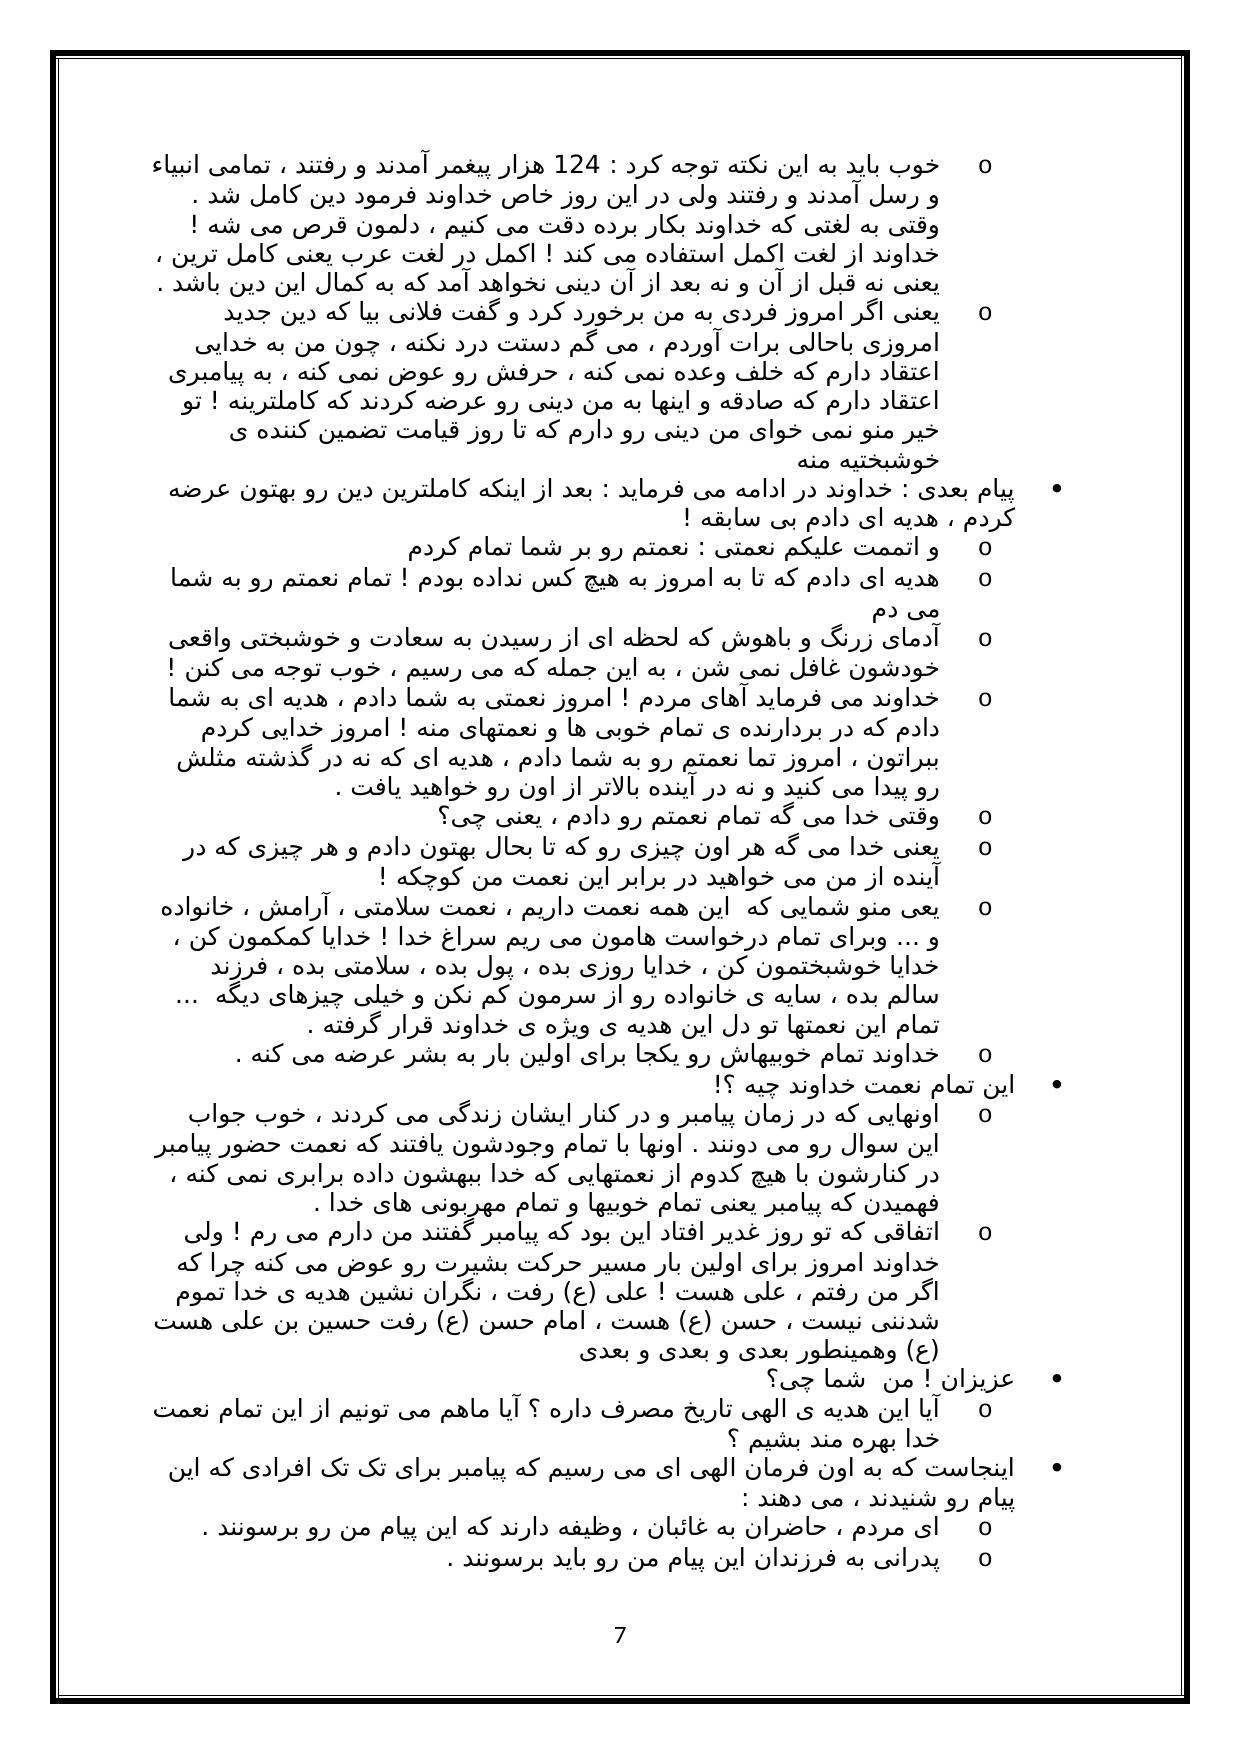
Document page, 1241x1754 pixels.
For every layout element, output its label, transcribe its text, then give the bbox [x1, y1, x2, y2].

list یعنی اگر امروز فردی به من برخورد کرد و گفت فلانی بیا که دین جدید امروزی باحالی برات آوردم ، می گم دستت درد نکنه ، چون من به خدایی اعتقاد دارم که خلف وعده نمی کنه ، حرفش رو عوض نمی کنه ، به پیامبری اعتقاد دارم که صادقه و اینها به من دینی رو عرضه کردند که کاملترینه ! تو خیر منو نمی خوای من دینی رو دارم که تا روز قیامت تضمین کننده ی خوشبختیه منه [150, 297, 978, 474]
list یعی منو شمایی که این همه نعمت داریم ، نعمت سلامتی ، آرامش ، خانواده و ... وبرای تمام درخواست هامون می ریم سراغ خدا ! خدایا کمکمون کن ، خدایا خوشبختمون کن ، خدایا روزی بده ، پول بده ، سلامتی بده ، فرزند سالم بده ، سایه ی خانواده رو از سرمون کم نکن و خیلی چیزهای دیگه ... تمام این نعمتها تو دل این هدیه ی ویژه ی خداوند قرار گرفته . [150, 892, 978, 1039]
list اینجاست که به اون فرمان الهی ای می رسیم که پیامبر برای تک تک افرادی که این پیام رو شنیدند ، می دهند : [150, 1454, 1053, 1512]
list آدمای زرنگ و باهوش که لحظه ای از رسیدن به سعادت و خوشبختی واقعی خودشون غافل نمی شن ، به این جمله که می رسیم ، خوب توجه می کنن ! [150, 623, 978, 683]
list اتفاقی که تو روز غدیر افتاد این بود که پیامبر گفتند من دارم می رم ! ولی خداوند امروز برای اولین بار مسیر حرکت بشیرت رو عوض می کنه چرا که اگر من رفتم ، علی هست ! علی (ع) رفت ، نگران نشین هدیه ی خدا تموم شدننی نیست ، حسن (ع) هست ، امام حسن (ع) رفت حسین بن علی هست (ع) وهمینطور بعدی و بعدی و بعدی [150, 1217, 978, 1364]
list هدیه ای دادم که تا به امروز به هیچ کس نداده بودم ! تمام نعمتم رو به شما می دم [150, 563, 978, 623]
list پدرانی به فرزندان این پیام من رو باید برسونند . [150, 1543, 978, 1573]
list اونهایی که در زمان پیامبر و در کنار ایشان زندگی می کردند ، خوب جواب این سوال رو می دونند . اونها با تمام وجودشون یافتند که نعمت حضور پیامبر در کنارشون با هیچ کدوم از نعمتهایی که خدا ببهشون داده برابری نمی کنه ، فهمیدن که پیامبر یعنی تمام خوبیها و تمام مهربونی های خدا . [150, 1099, 978, 1217]
list یعنی خدا می گه هر اون چیزی رو که تا بحال بهتون دادم و هر چیزی که در آینده از من می خواهید در برابر این نعمت من کوچکه ! [150, 832, 978, 892]
list خوب باید به این نکته توجه کرد : 124 هزار پیغمر آمدند و رفتند ، تمامی انبیاء و رسل آمدند و رفتند ولی در این روز خاص خداوند فرمود دین کامل شد . وقتی به لغتی که خداوند بکار برده دقت می کنیم ، دلمون قرص می شه ! خداوند از لغت اکمل استفاده می کند ! اکمل در لغت عرب یعنی کامل ترین ، یعنی نه قبل از آن و نه بعد از آن دینی نخواهد آمد که به کمال این دین باشد . [150, 150, 978, 297]
list ای مردم ، حاضران به غائبان ، وظیفه دارند که این پیام من رو برسونند . [150, 1512, 978, 1543]
list و اتممت علیکم نعمتی : نعمتم رو بر شما تمام کردم [150, 532, 978, 563]
list خداوند تمام خوبیهاش رو یکجا برای اولین بار به بشر عرضه می کنه . [150, 1039, 978, 1070]
list پیام بعدی : خداوند در ادامه می فرماید : بعد از اینکه کاملترین دین رو بهتون عرضه کردم ، هدیه ای دادم بی سابقه ! [150, 474, 1053, 532]
list آیا این هدیه ی الهی تاریخ مصرف داره ؟ آیا ماهم می تونیم از این تمام نعمت خدا بهره مند بشیم ؟ [150, 1394, 978, 1454]
list این تمام نعمت خداوند چیه ؟! [150, 1070, 1053, 1099]
list عزیزان ! من شما چی؟ [150, 1364, 1053, 1394]
list وقتی خدا می گه تمام نعمتم رو دادم ، یعنی چی؟ [150, 801, 978, 832]
list خداوند می فرماید آهای مردم ! امروز نعمتی به شما دادم ، هدیه ای به شما دادم که در بردارنده ی تمام خوبی ها و نعمتهای منه ! امروز خدایی کردم ببراتون ، امروز تما نعمتم رو به شما دادم ، هدیه ای که نه در گذشته مثلش رو پیدا می کنید و نه در آینده بالاتر از اون رو خواهید یافت . [150, 683, 978, 801]
